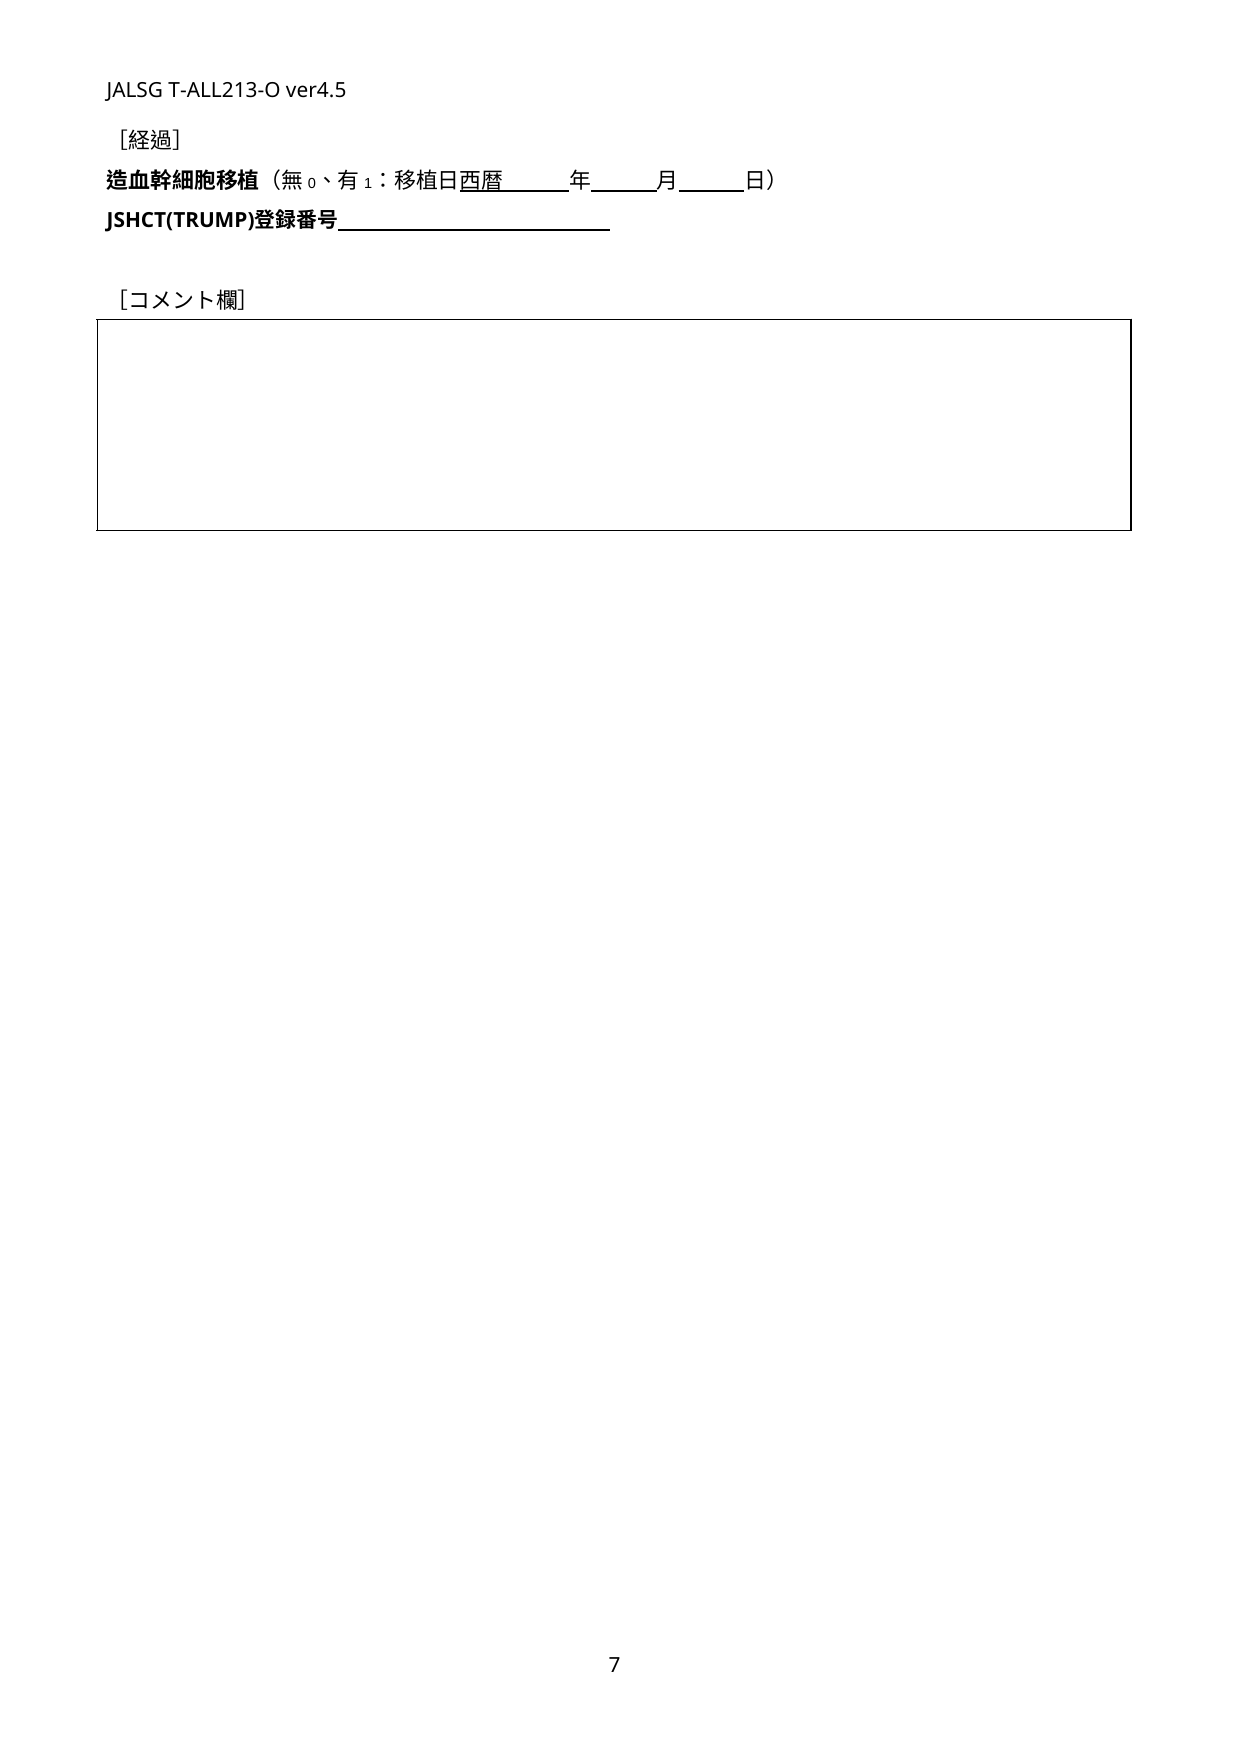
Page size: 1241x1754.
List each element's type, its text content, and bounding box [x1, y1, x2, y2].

text ［経過］ [106, 119, 1122, 159]
text 造血幹細胞移植（無0、有1：移植日西暦 年 月 日） [106, 159, 1122, 199]
text ［コメント欄］ [106, 278, 1122, 318]
text JSHCT(TRUMP)登録番号 [106, 199, 1122, 239]
